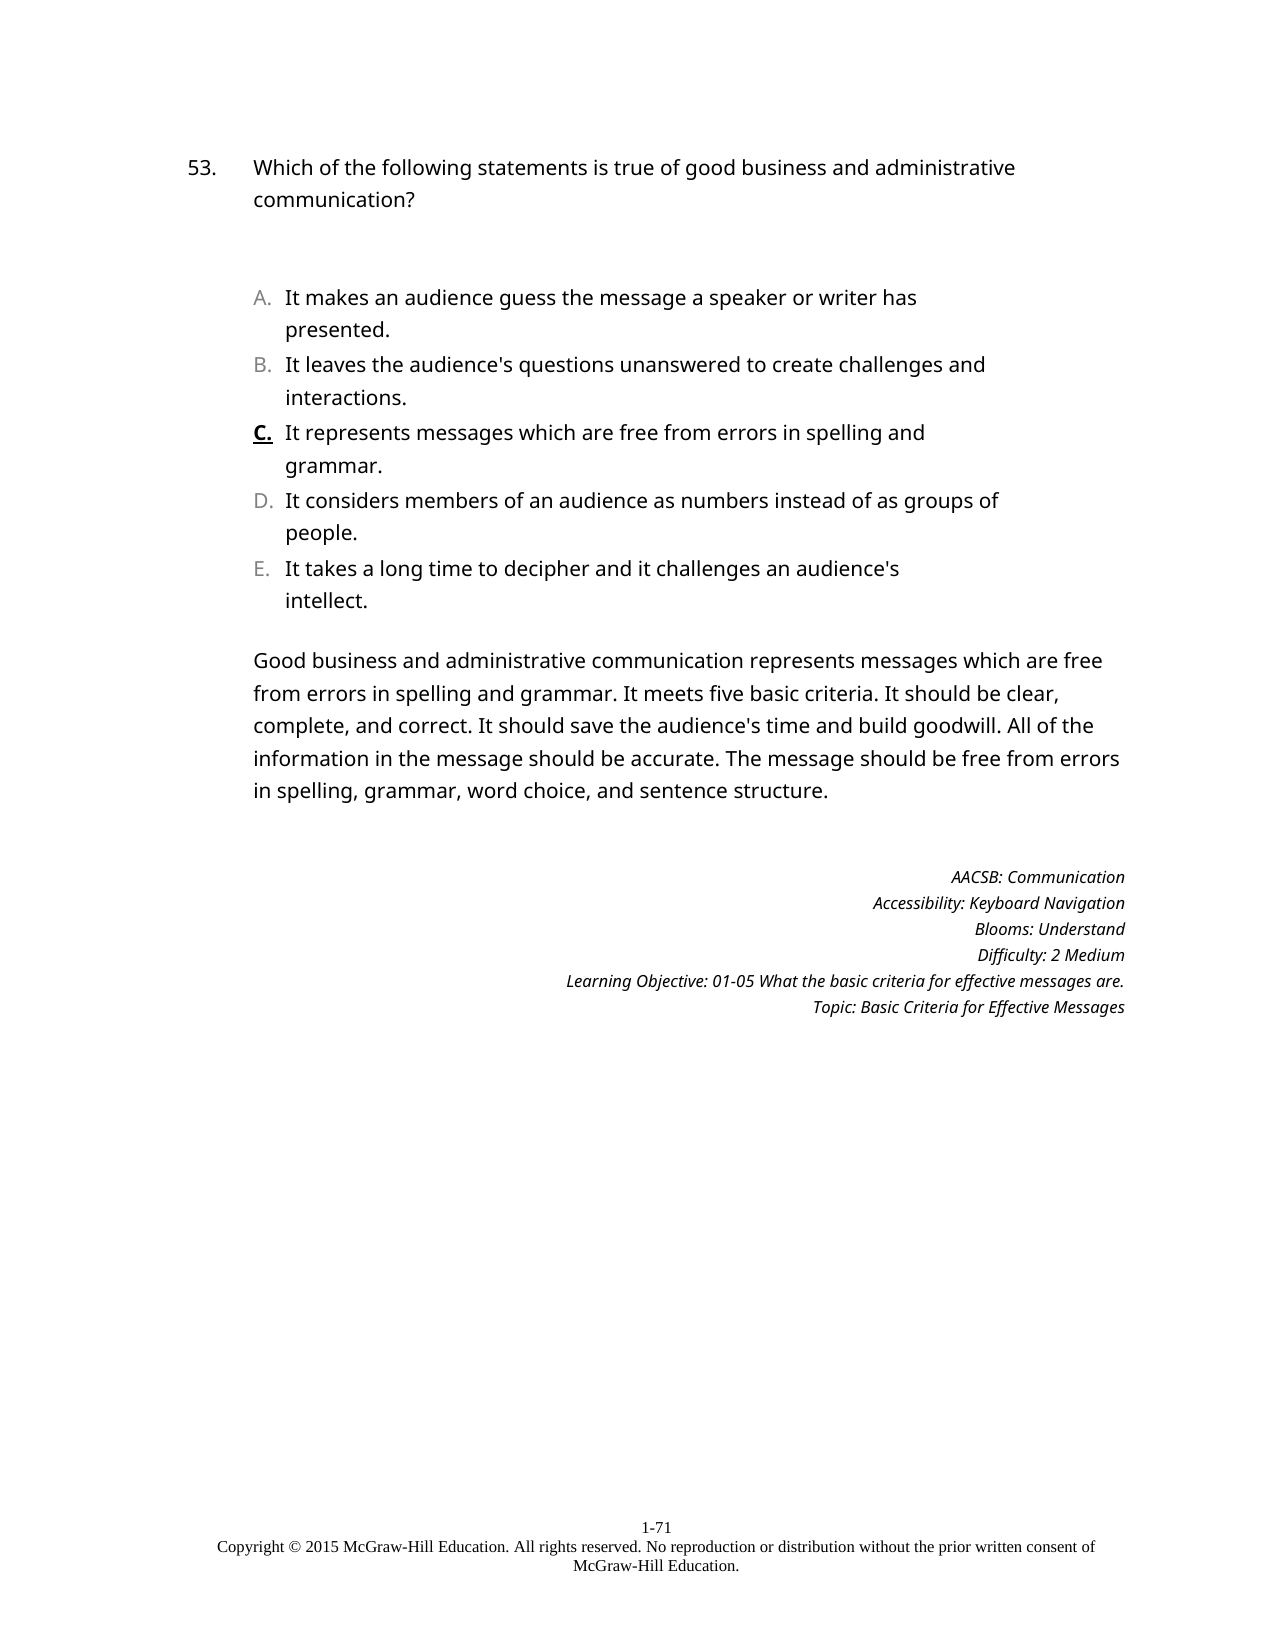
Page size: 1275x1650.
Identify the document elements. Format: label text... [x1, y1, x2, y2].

table_header Which of the following statements is true of good business and administrative communication? Good business and administrative communication represents messages which are free from errors in spelling and grammar. It meets five basic criteria. It should be clear, complete, and correct. It should save the audience's time and build goodwill. All of the information in the message should be accurate. The message should be free from errors in spelling, grammar, word choice, and sentence structure. [253, 153, 1125, 837]
table_header AACSB: Communication Accessibility: Keyboard Navigation Blooms: Understand Difficulty: 2 Medium Learning Objective: 01-05 What the basic criteria for effective messages are. Topic: Basic Criteria for Effective Messages [188, 866, 1125, 1055]
table_header 53. [188, 153, 253, 837]
